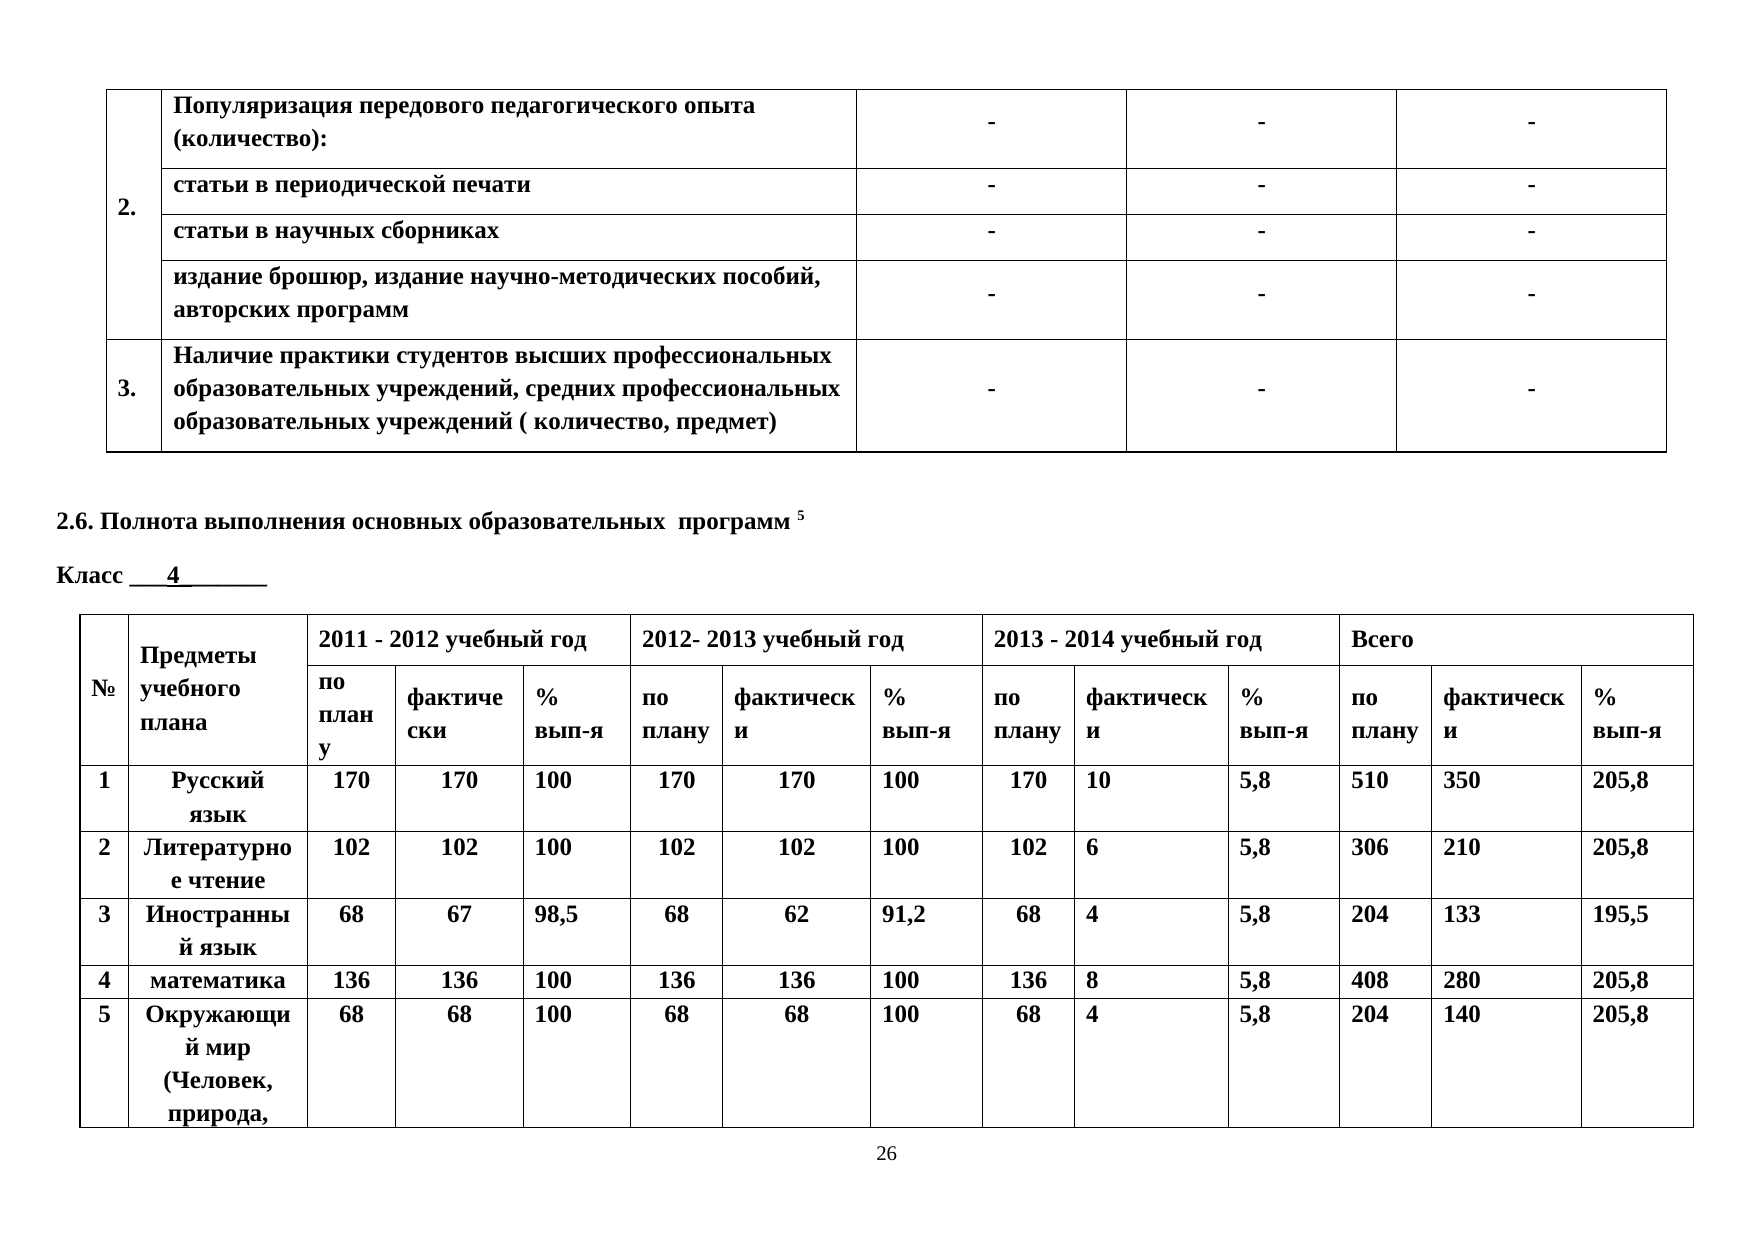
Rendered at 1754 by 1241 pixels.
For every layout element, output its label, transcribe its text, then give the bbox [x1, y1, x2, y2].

table_cell 3. [107, 340, 161, 451]
table_cell 10 [1075, 766, 1228, 831]
table_cell 195,5 [1582, 899, 1693, 964]
table_header Предметы учебного плана [129, 615, 307, 764]
table_cell % вып-я [524, 666, 630, 764]
table_cell 68 [983, 999, 1074, 1127]
table_cell 170 [396, 766, 523, 831]
table_cell 102 [983, 832, 1074, 898]
table_cell 98,5 [524, 899, 630, 964]
table_cell издание брошюр, издание научно-методических пособий, авторских программ [162, 261, 856, 339]
table_header 2012- 2013 учебный год [631, 615, 982, 665]
table_cell 5,8 [1229, 966, 1339, 998]
table_cell - [1397, 169, 1666, 214]
table_cell 136 [631, 966, 722, 998]
table_cell 170 [983, 766, 1074, 831]
table_cell Литературное чтение [129, 832, 307, 898]
table_cell 68 [308, 999, 395, 1127]
table_cell 140 [1432, 999, 1581, 1127]
table_cell 68 [723, 999, 870, 1127]
table_header 2013 - 2014 учебный год [983, 615, 1339, 665]
table_cell 8 [1075, 966, 1228, 998]
table_cell 4 [1075, 999, 1228, 1127]
table_cell статьи в научных сборниках [162, 215, 856, 260]
table_cell - [1397, 90, 1666, 168]
table_cell 205,8 [1582, 999, 1693, 1127]
table_cell 205,8 [1582, 966, 1693, 998]
table_cell 100 [871, 999, 982, 1127]
table_cell 67 [396, 899, 523, 964]
table_cell по плану [631, 666, 722, 764]
table_cell 5,8 [1229, 832, 1339, 898]
table_cell 136 [983, 966, 1074, 998]
table_cell - [1397, 215, 1666, 260]
table_cell - [1127, 90, 1396, 168]
table_cell 102 [631, 832, 722, 898]
table_cell 6 [1075, 832, 1228, 898]
table_cell 510 [1340, 766, 1431, 831]
table_cell 102 [308, 832, 395, 898]
table_cell - [857, 90, 1126, 168]
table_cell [129, 999, 307, 1127]
table_cell 5,8 [1229, 899, 1339, 964]
table_cell - [857, 261, 1126, 339]
text 2.6. Полнота выполнения основных образовательных программ 5 [56, 506, 1717, 535]
table_cell 100 [524, 832, 630, 898]
table_cell - [1127, 261, 1396, 339]
table_cell - [857, 215, 1126, 260]
table_header Всего [1340, 615, 1693, 665]
table_cell 170 [631, 766, 722, 831]
table_cell 204 [1340, 999, 1431, 1127]
table_cell 5,8 [1229, 999, 1339, 1127]
table_header 2011 - 2012 учебный год [308, 615, 630, 665]
table_cell по плану [983, 666, 1074, 764]
table_cell - [857, 340, 1126, 451]
table_cell - [1127, 340, 1396, 451]
table_cell 100 [524, 766, 630, 831]
table_cell Популяризация передового педагогического опыта (количество): [162, 90, 856, 168]
table_cell 4 [1075, 899, 1228, 964]
table_cell 68 [631, 899, 722, 964]
table_cell 62 [723, 899, 870, 964]
table_cell по плану [308, 666, 395, 764]
table_cell фактически [723, 666, 870, 764]
table_cell 280 [1432, 966, 1581, 998]
text Класс ___4_______ [56, 560, 1717, 589]
table_cell - [857, 169, 1126, 214]
table_cell 102 [723, 832, 870, 898]
table_cell - [1397, 261, 1666, 339]
table_cell фактически [1075, 666, 1228, 764]
table_cell 306 [1340, 832, 1431, 898]
table_cell Русский язык [129, 766, 307, 831]
table_cell 5 [81, 999, 128, 1127]
table_cell 100 [871, 832, 982, 898]
table_cell 68 [983, 899, 1074, 964]
table_cell 100 [871, 766, 982, 831]
table_cell 68 [396, 999, 523, 1127]
table_cell 68 [631, 999, 722, 1127]
table_cell - [1397, 340, 1666, 451]
table_cell - [1127, 215, 1396, 260]
table_cell % вып-я [871, 666, 982, 764]
table_cell по плану [1340, 666, 1431, 764]
table_cell 408 [1340, 966, 1431, 998]
table_cell % вып-я [1229, 666, 1339, 764]
table_cell 136 [308, 966, 395, 998]
table_cell статьи в периодической печати [162, 169, 856, 214]
table_cell 1 [81, 766, 128, 831]
table_cell математика [129, 966, 307, 998]
table_cell 100 [524, 999, 630, 1127]
table_cell фактически [1432, 666, 1581, 764]
table_cell 133 [1432, 899, 1581, 964]
table_cell 2 [81, 832, 128, 898]
table_cell 4 [81, 966, 128, 998]
table_cell 350 [1432, 766, 1581, 831]
table_cell Иностранный язык [129, 899, 307, 964]
table_cell фактически [396, 666, 523, 764]
table_cell 2. [107, 90, 161, 339]
table_cell 102 [396, 832, 523, 898]
table_cell 170 [723, 766, 870, 831]
table_cell 136 [396, 966, 523, 998]
table_cell Наличие практики студентов высших профессиональных образовательных учреждений, средних профессиональных образовательных учреждений ( количество, предмет) [162, 340, 856, 451]
table_cell 5,8 [1229, 766, 1339, 831]
table_cell % вып-я [1582, 666, 1693, 764]
table_cell 91,2 [871, 899, 982, 964]
table_cell 204 [1340, 899, 1431, 964]
table_cell 100 [871, 966, 982, 998]
table_cell 136 [723, 966, 870, 998]
table_cell 205,8 [1582, 766, 1693, 831]
table_cell 210 [1432, 832, 1581, 898]
table_cell 68 [308, 899, 395, 964]
table_cell 205,8 [1582, 832, 1693, 898]
table_cell - [1127, 169, 1396, 214]
table_cell 170 [308, 766, 395, 831]
table_header № [81, 615, 128, 764]
table_cell 100 [524, 966, 630, 998]
table_cell 3 [81, 899, 128, 964]
